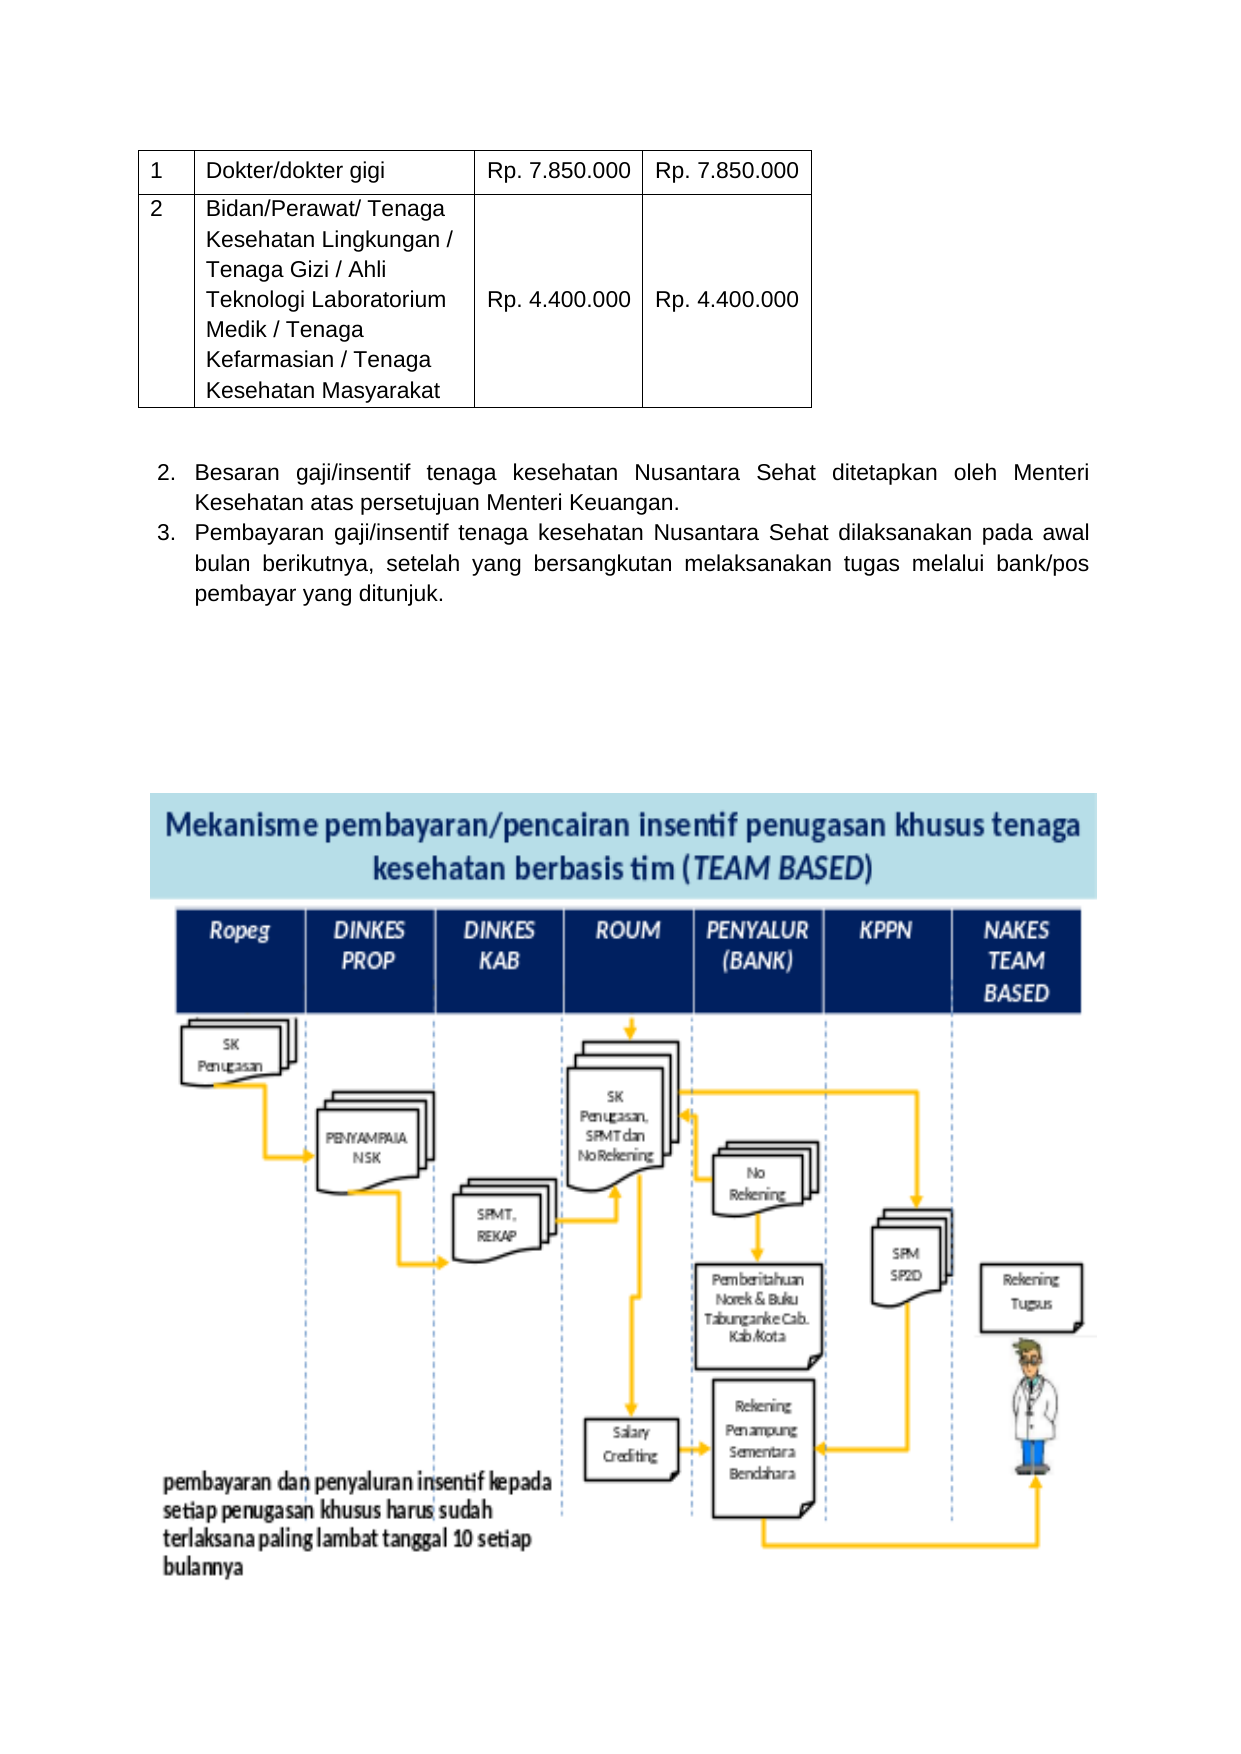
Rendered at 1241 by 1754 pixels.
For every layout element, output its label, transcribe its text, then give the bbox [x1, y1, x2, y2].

table_cell Bidan/Perawat/ Tenaga Kesehatan Lingkungan / Tenaga Gizi / Ahli Teknologi Laboratorium Medik / Tenaga Kefarmasian / Tenaga Kesehatan Masyarakat [195, 195, 474, 407]
table_cell Rp. 7.850.000 [643, 151, 811, 194]
table_cell Dokter/dokter gigi [195, 151, 474, 194]
table_cell 1 [139, 151, 194, 194]
table_cell Rp. 4.400.000 [643, 195, 811, 407]
table_cell Rp. 4.400.000 [475, 195, 642, 407]
list Pembayaran gaji/insentif tenaga kesehatan Nusantara Sehat dilaksanakan pada awal bulan berikutnya, setelah yang bersangkutan melaksanakan tugas melalui bank/pos pembayar yang ditunjuk. [157, 519, 1090, 606]
list Besaran gaji/insentif tenaga kesehatan Nusantara Sehat ditetapkan oleh Menteri Kesehatan atas persetujuan Menteri Keuangan. [157, 459, 1090, 515]
table_cell 2 [139, 195, 194, 407]
table_cell Rp. 7.850.000 [475, 151, 642, 194]
